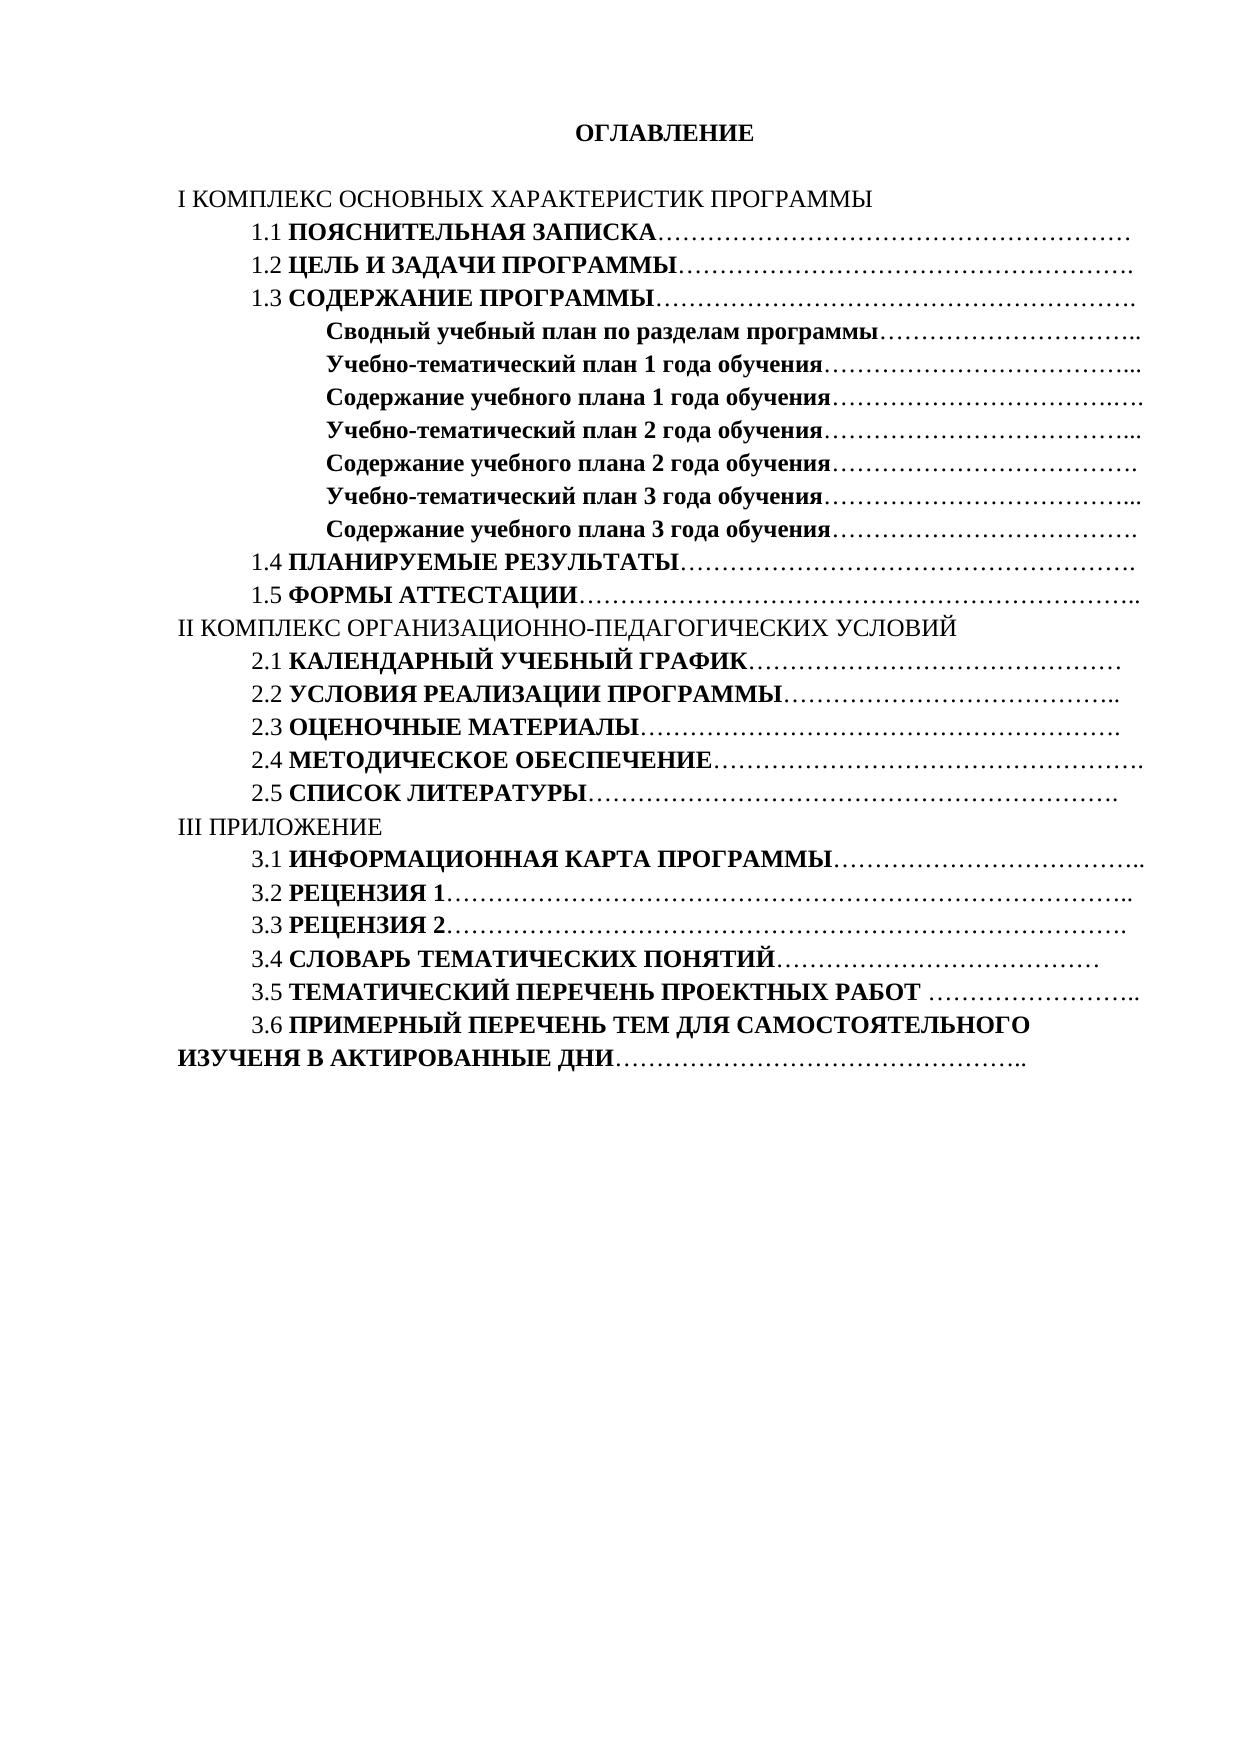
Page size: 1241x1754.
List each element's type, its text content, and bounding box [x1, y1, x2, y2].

text 2.5 СПИСОК ЛИТЕРАТУРЫ………………………………………………………. [177, 778, 1152, 807]
text 3.2 РЕЦЕНЗИЯ 1……………………………………………………………………….. [177, 878, 1152, 906]
list Учебно-тематический план 3 года обучения………………………………... [288, 481, 1152, 510]
list Сводный учебный план по разделам программы………………………….. [288, 316, 1152, 345]
list Содержание учебного плана 2 года обучения………………………………. [288, 448, 1152, 477]
text 3.1 ИНФОРМАЦИОННАЯ КАРТА ПРОГРАММЫ……………………………….. [177, 844, 1152, 873]
text 3.5 ТЕМАТИЧЕСКИЙ ПЕРЕЧЕНЬ ПРОЕКТНЫХ РАБОТ …………………….. [177, 977, 1152, 1005]
text I КОМПЛЕКС ОСНОВНЫХ ХАРАКТЕРИСТИК ПРОГРАММЫ [177, 184, 1152, 213]
list ЦЕЛЬ И ЗАДАЧИ ПРОГРАММЫ………………………………………………. [251, 250, 1152, 279]
text ОГЛАВЛЕНИЕ [177, 118, 1152, 147]
list ПОЯСНИТЕЛЬНАЯ ЗАПИСКА………………………………………………… [251, 217, 1152, 246]
list Учебно-тематический план 1 года обучения………………………………... [288, 349, 1152, 378]
text 3.6 ПРИМЕРНЫЙ ПЕРЕЧЕНЬ ТЕМ ДЛЯ САМОСТОЯТЕЛЬНОГО ИЗУЧЕНЯ В АКТИРОВАННЫЕ ДНИ………………………………………….. [177, 1010, 1152, 1071]
list Учебно-тематический план 2 года обучения………………………………... [288, 415, 1152, 444]
list ПЛАНИРУЕМЫЕ РЕЗУЛЬТАТЫ………………………………………………. [251, 547, 1152, 576]
list Содержание учебного плана 1 года обучения…………………………….…. [288, 382, 1152, 411]
list ФОРМЫ АТТЕСТАЦИИ………………………………………………………….. [251, 580, 1152, 609]
list Содержание учебного плана 3 года обучения………………………………. [288, 514, 1152, 543]
text III ПРИЛОЖЕНИЕ [177, 812, 1152, 840]
text 3.4 СЛОВАРЬ ТЕМАТИЧЕСКИХ ПОНЯТИЙ………………………………… [177, 944, 1152, 972]
text 2.4 МЕТОДИЧЕСКОЕ ОБЕСПЕЧЕНИЕ……………………………………………. [177, 746, 1152, 774]
text 2.2 УСЛОВИЯ РЕАЛИЗАЦИИ ПРОГРАММЫ………………………………….. [177, 679, 1152, 708]
list СОДЕРЖАНИЕ ПРОГРАММЫ…………………………………………………. [251, 283, 1152, 312]
text 2.3 ОЦЕНОЧНЫЕ МАТЕРИАЛЫ…………………………………………………. [177, 712, 1152, 741]
text 3.3 РЕЦЕНЗИЯ 2………………………………………………………………………. [177, 911, 1152, 939]
text II КОМПЛЕКС ОРГАНИЗАЦИОННО-ПЕДАГОГИЧЕСКИХ УСЛОВИЙ [177, 613, 1152, 642]
text 2.1 КАЛЕНДАРНЫЙ УЧЕБНЫЙ ГРАФИК……………………………………… [177, 646, 1152, 675]
